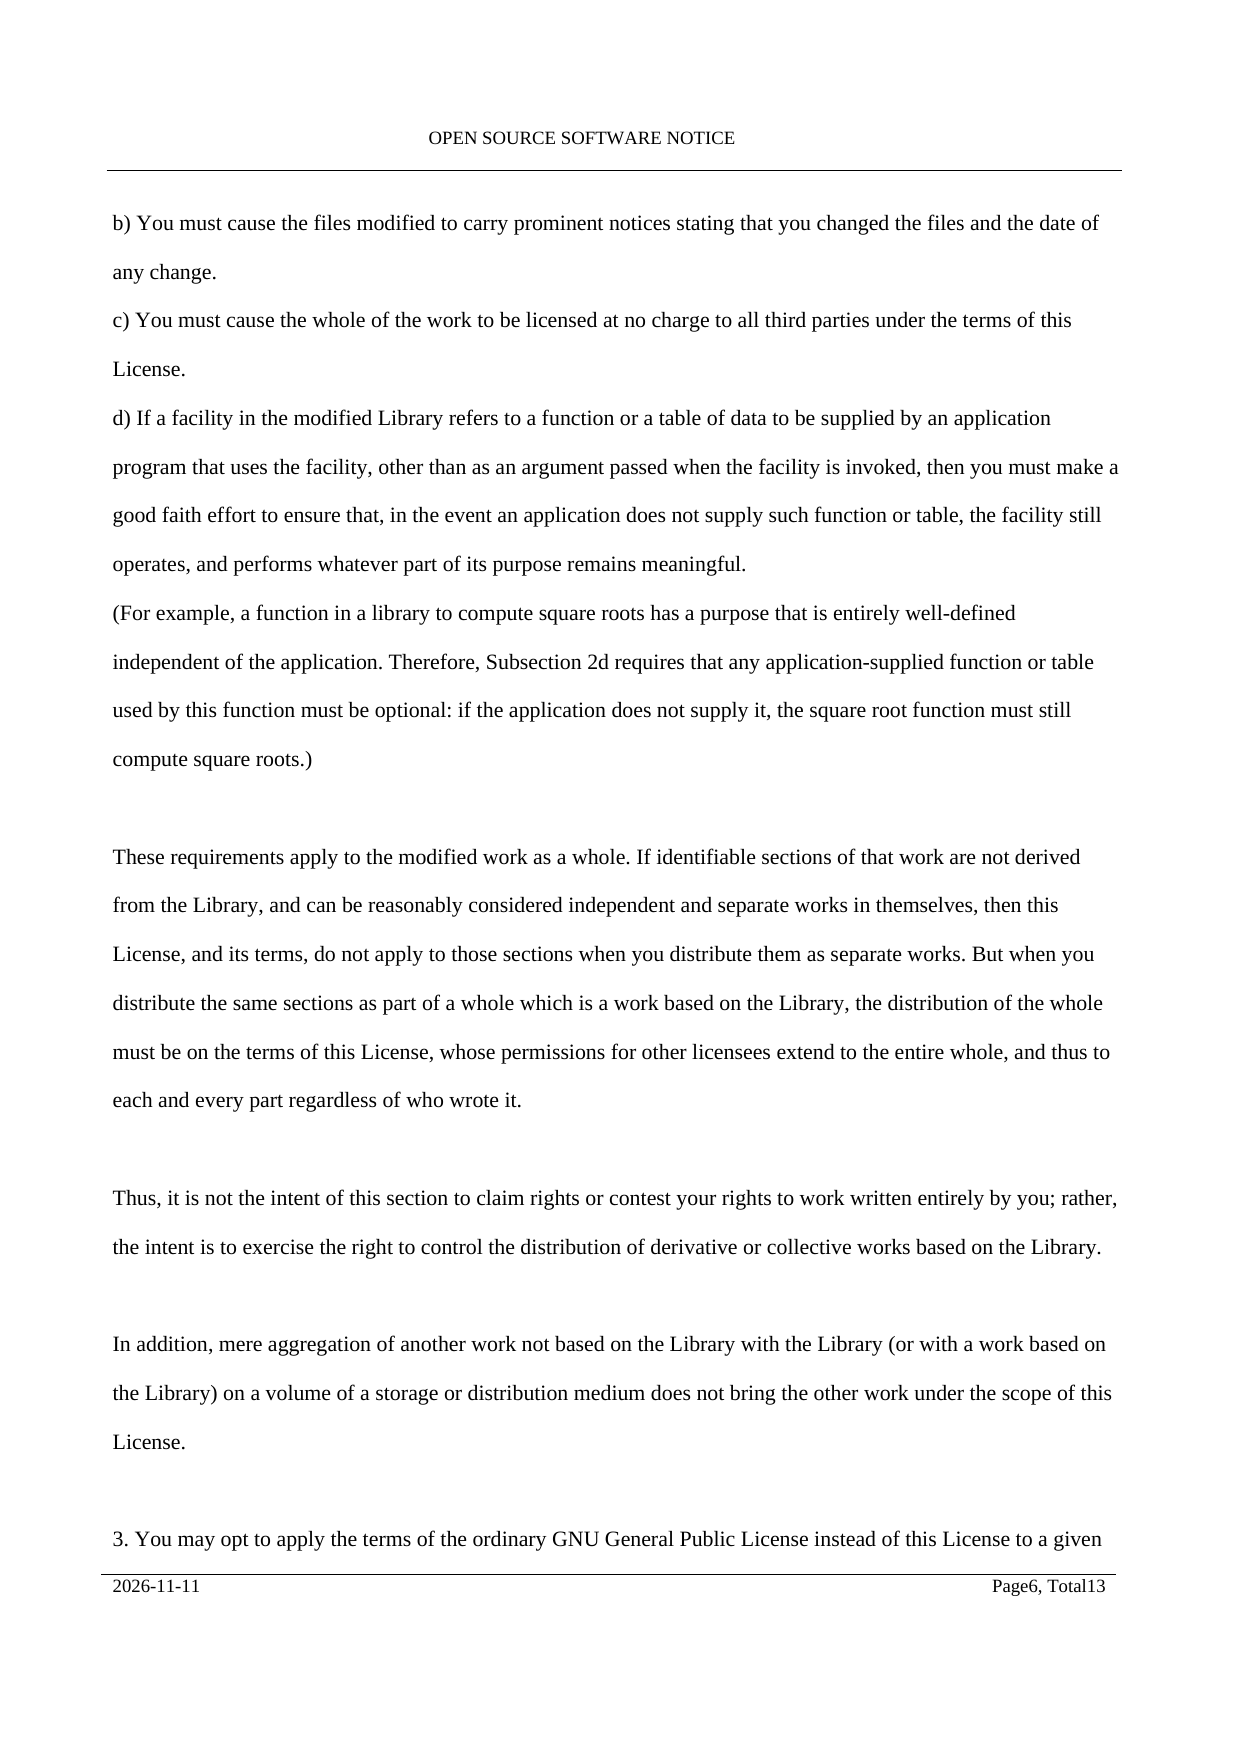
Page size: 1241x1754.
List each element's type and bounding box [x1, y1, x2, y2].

text [112, 206, 1128, 1555]
